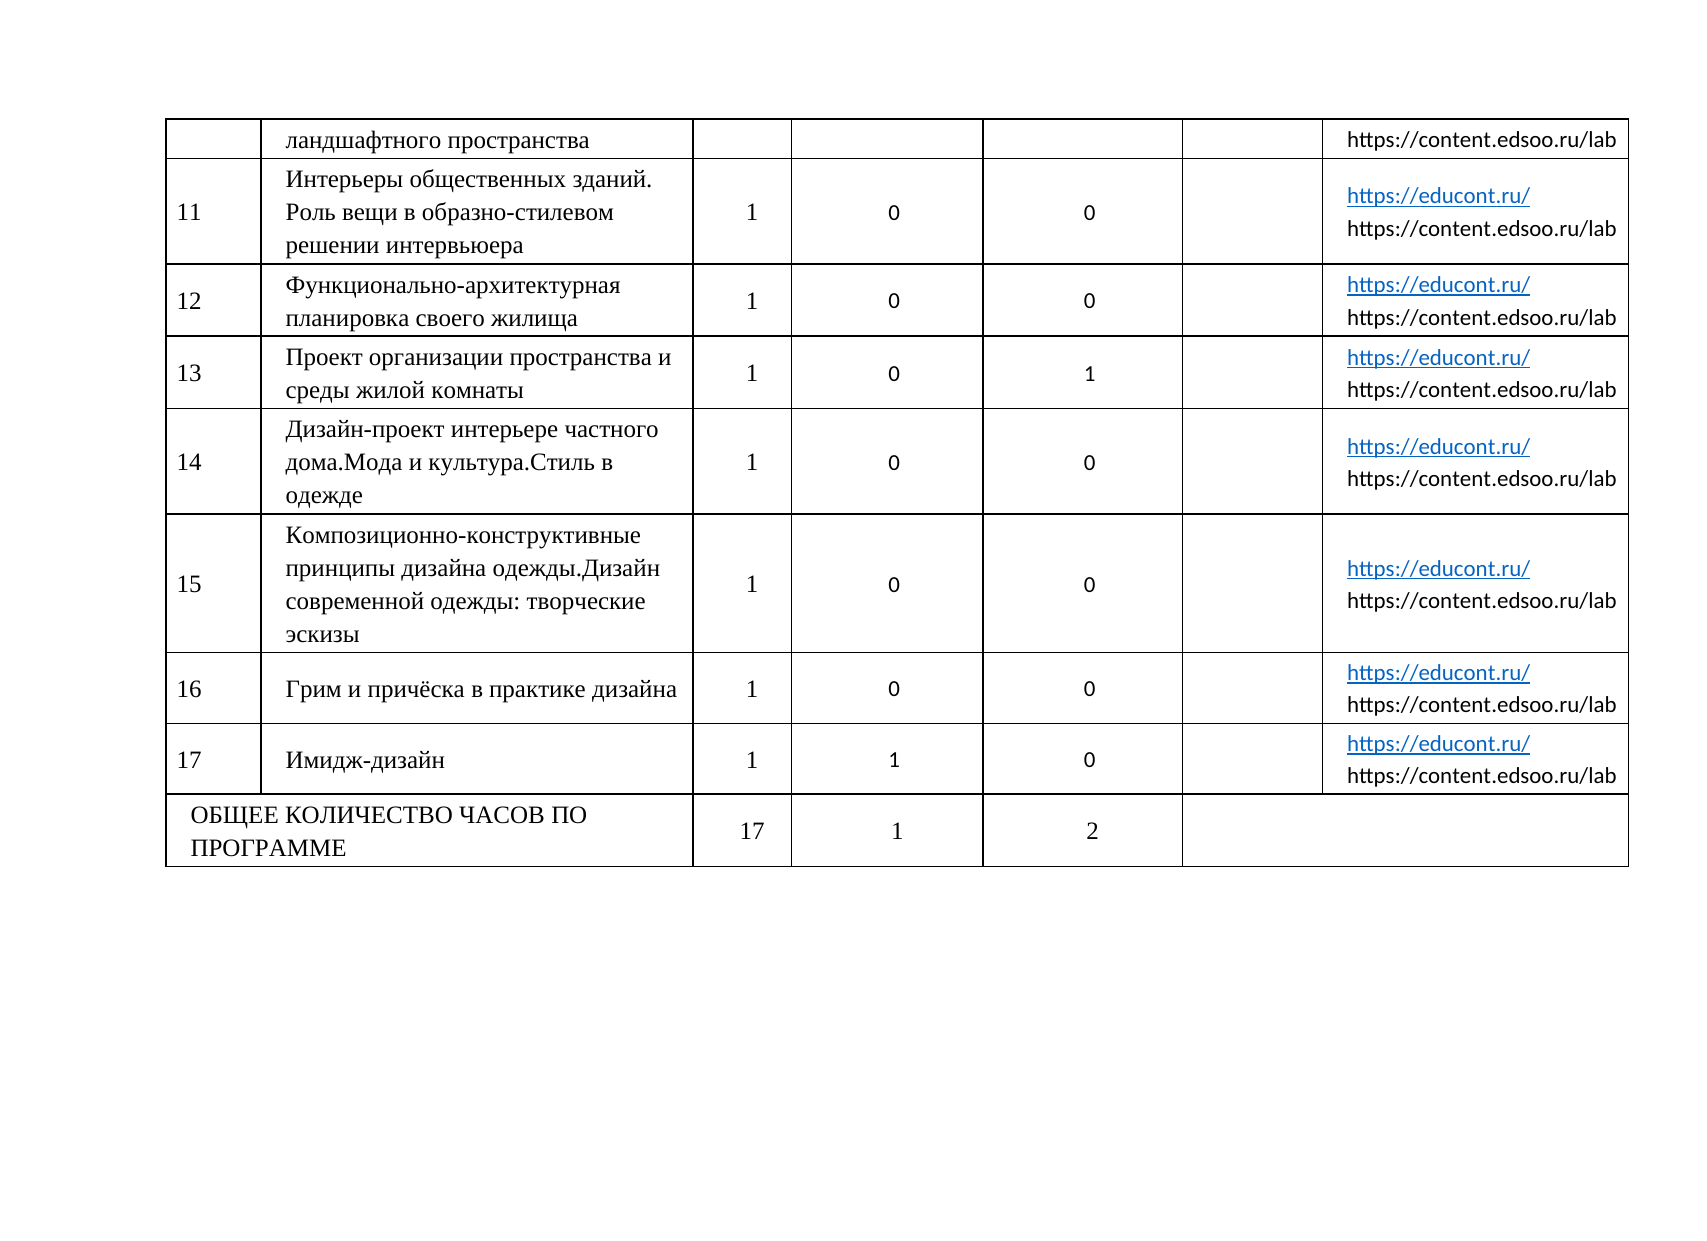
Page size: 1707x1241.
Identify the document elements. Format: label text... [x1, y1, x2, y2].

table_cell 1 [694, 724, 791, 793]
table_cell 2 [984, 795, 1182, 866]
table_cell 13 [167, 337, 260, 408]
table_cell [1183, 653, 1322, 722]
table_cell https://educont.ru/ https://content.edsoo.ru/lab [1323, 265, 1628, 335]
table_cell 1 [694, 515, 791, 652]
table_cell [1323, 159, 1628, 263]
table_cell 1 [694, 159, 791, 263]
table_cell [1183, 337, 1322, 408]
table_cell 0 [984, 265, 1182, 335]
table_cell 0 [984, 159, 1182, 263]
table_cell 0 [984, 724, 1182, 793]
table_cell https://educont.ru/ https://content.edsoo.ru/lab [1323, 515, 1628, 652]
table_cell https://educont.ru/ https://content.edsoo.ru/lab [1323, 724, 1628, 793]
table_cell 0 [984, 409, 1182, 513]
table_cell https://educont.ru/ https://content.edsoo.ru/lab [1323, 337, 1628, 408]
table_cell Проект организации пространства и среды жилой комнаты [262, 337, 692, 408]
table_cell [1323, 120, 1628, 157]
table_cell 0 [984, 515, 1182, 652]
table_cell Грим и причёска в практике дизайна [262, 653, 692, 722]
table_cell 17 [694, 795, 791, 866]
table_cell 1 [694, 409, 791, 513]
table_cell 15 [167, 515, 260, 652]
table_cell Композиционно-конструктивные принципы дизайна одежды.Дизайн современной одежды: творческие эскизы [262, 515, 692, 652]
table_cell 1 [984, 337, 1182, 408]
table_cell Функционально-архитектурная планировка своего жилища [262, 265, 692, 335]
table_cell [1183, 724, 1322, 793]
table_cell https://educont.ru/ https://content.edsoo.ru/lab [1323, 409, 1628, 513]
table_cell ОБЩЕЕ КОЛИЧЕСТВО ЧАСОВ ПО ПРОГРАММЕ [167, 795, 692, 866]
table_cell 12 [167, 265, 260, 335]
table_cell 1 [792, 795, 982, 866]
table_cell Имидж-дизайн [262, 724, 692, 793]
table_cell [1183, 159, 1322, 263]
table_cell 0 [792, 159, 982, 263]
table_cell 0 [984, 120, 1182, 157]
table_cell 14 [167, 409, 260, 513]
table_cell 0 [792, 515, 982, 652]
table_cell 17 [167, 724, 260, 793]
table_cell [1183, 515, 1322, 652]
table_cell 1 [694, 337, 791, 408]
table_cell [1183, 409, 1322, 513]
table_cell 0 [984, 653, 1182, 722]
table_cell 1 [694, 653, 791, 722]
table_cell 0 [792, 409, 982, 513]
table_cell 11 [167, 159, 260, 263]
table_cell 1 [694, 265, 791, 335]
table_cell Дизайн-проект интерьере частного дома.Мода и культура.Стиль в одежде [262, 409, 692, 513]
table_cell https://educont.ru/ https://content.edsoo.ru/lab [1323, 653, 1628, 722]
table_cell 0 [792, 265, 982, 335]
table_cell 1 [792, 724, 982, 793]
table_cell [262, 120, 692, 157]
table_cell [1183, 120, 1322, 157]
table_cell Интерьеры общественных зданий. Роль вещи в образно-стилевом решении интервьюера [262, 159, 692, 263]
table_cell 16 [167, 653, 260, 722]
table_cell [1183, 265, 1322, 335]
table_cell [1183, 795, 1628, 866]
table_cell 0 [792, 120, 982, 157]
table_cell 0 [792, 653, 982, 722]
table_cell 1 [694, 120, 791, 157]
table_cell 0 [792, 337, 982, 408]
table_cell 10 [167, 120, 260, 157]
